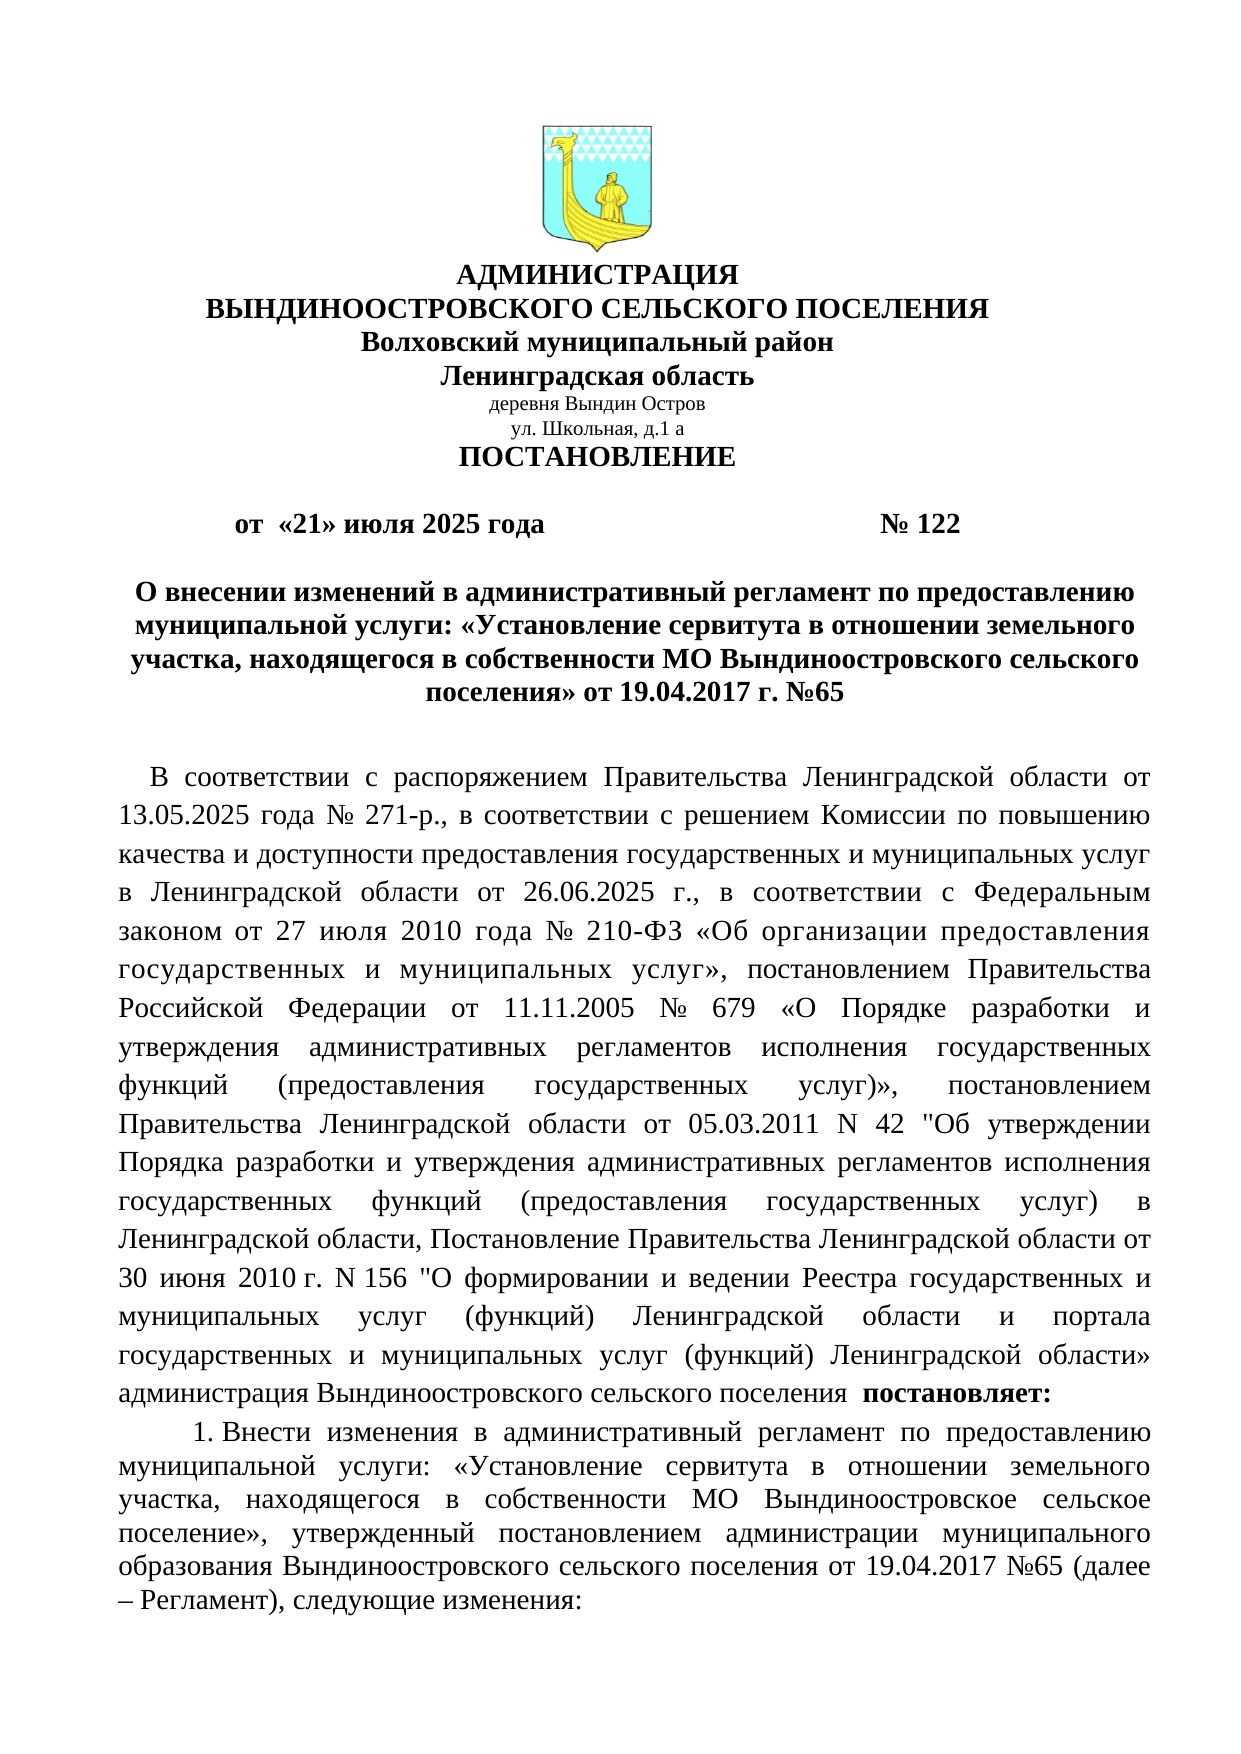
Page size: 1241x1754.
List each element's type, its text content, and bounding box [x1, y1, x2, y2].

text ПОСТАНОВЛЕНИЕ [43, 439, 1152, 473]
text О внесении изменений в административный регламент по предоставлению муниципальной услуги: «Установление сервитута в отношении земельного участка, находящегося в собственности МО Вындиноостровского сельского поселения» от 19.04.2017 г. №65 [118, 574, 1152, 708]
text Волховский муниципальный район [43, 324, 1152, 358]
text Ленинградская область [43, 358, 1152, 391]
text ВЫНДИНООСТРОВСКОГО СЕЛЬСКОГО ПОСЕЛЕНИЯ [43, 291, 1152, 324]
text от «21» июля 2025 года № 122 [43, 507, 1152, 540]
text деревня Вындин Остров [43, 391, 1152, 415]
text ул. Школьная, д.1 а [43, 415, 1152, 439]
text АДМИНИСТРАЦИЯ [43, 257, 1152, 291]
text В соответствии с распоряжением Правительства Ленинградской области от 13.05.2025 года № 271-р., в соответствии с решением Комиссии по повышению качества и доступности предоставления государственных и муниципальных услуг в Ленинградской области от 26.06.2025 г., в соответствии с Федеральным законом от 27 июля 2010 года № 210-ФЗ «Об организации предоставления государственных и муниципальных услуг», постановлением Правительства Российской Федерации от 11.11.2005 № 679 «О Порядке разработки и утверждения административных регламентов исполнения государственных функций (предоставления государственных услуг)», постановлением Правительства Ленинградской области от 05.03.2011 N 42 "Об утверждении Порядка разработки и утверждения административных регламентов исполнения государственных функций (предоставления государственных услуг) в Ленинградской области, Постановление Правительства Ленинградской области от 30 июня 2010 г. N 156 "О формировании и ведении Реестра государственных и муниципальных услуг (функций) Ленинградской области и портала государственных и муниципальных услуг (функций) Ленинградской области» администрация Вындиноостровского сельского поселения постановляет: [118, 759, 1152, 1409]
list Внести изменения в административный регламент по предоставлению муниципальной услуги: «Установление сервитута в отношении земельного участка, находящегося в собственности МО Вындиноостровское сельское поселение», утвержденный постановлением администрации муниципального образования Вындиноостровского сельского поселения от 19.04.2017 №65 (далее – Регламент), следующие изменения: [118, 1414, 1152, 1615]
picture [535, 118, 660, 258]
